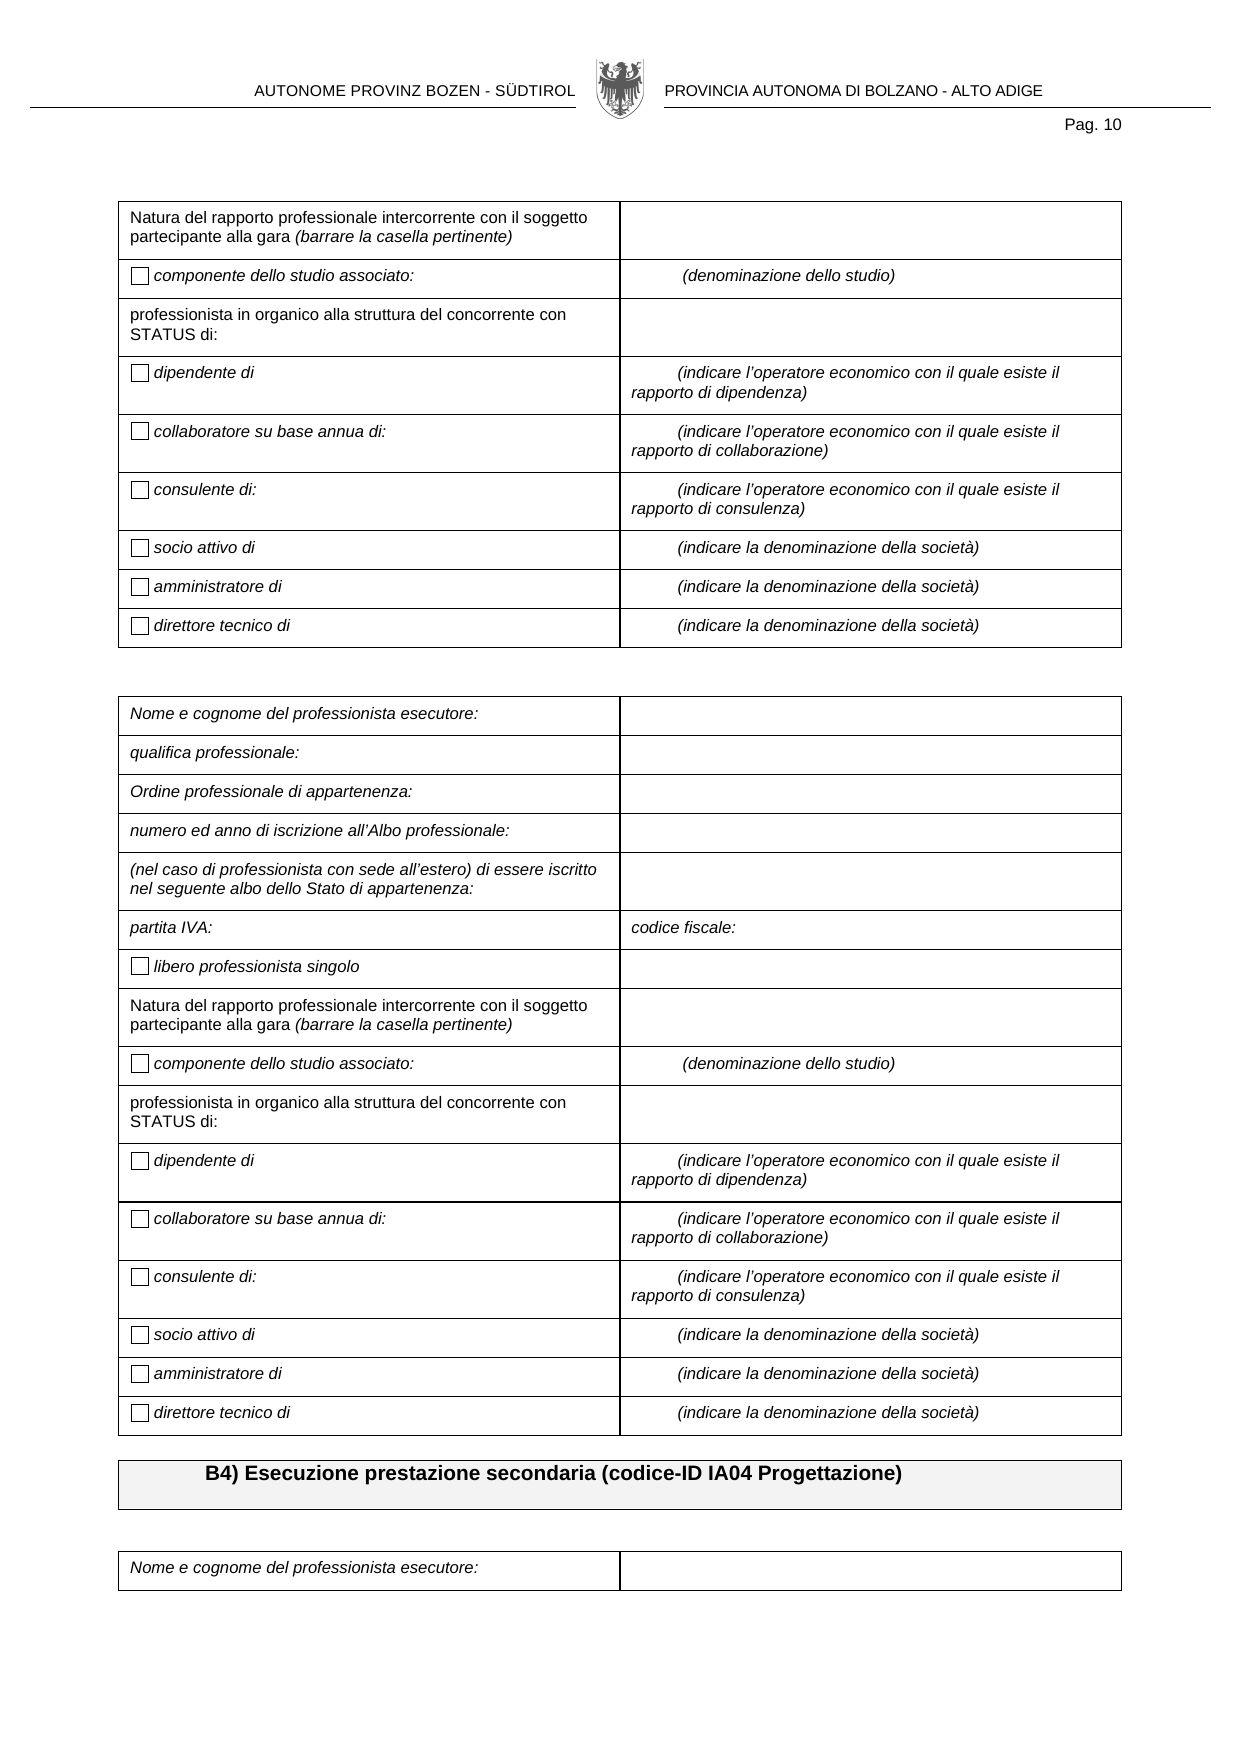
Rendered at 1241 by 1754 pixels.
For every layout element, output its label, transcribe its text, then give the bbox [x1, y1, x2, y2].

table_cell (indicare la denominazione della società) [621, 1358, 1121, 1396]
table_cell [621, 202, 1121, 259]
table_header [621, 697, 1121, 735]
table_cell (nel caso di professionista con sede all’estero) di essere iscritto nel seguente albo dello Stato di appartenenza: [119, 853, 619, 910]
table_cell dipendente di [119, 1144, 619, 1201]
table_cell amministratore di [119, 570, 619, 608]
table_header Nome e cognome del professionista esecutore: [119, 1552, 619, 1589]
table_cell componente dello studio associato: [119, 260, 619, 298]
table_cell Ordine professionale di appartenenza: [119, 775, 619, 813]
table_cell codice fiscale: [621, 911, 1121, 949]
table_cell collaboratore su base annua di: [119, 1203, 619, 1259]
table_cell collaboratore su base annua di: [119, 415, 619, 472]
table_header [621, 1552, 1121, 1589]
table_cell dipendente di [119, 357, 619, 414]
table_cell professionista in organico alla struttura del concorrente con STATUS di: [119, 1086, 619, 1143]
table_cell (indicare l’operatore economico con il quale esiste il rapporto di collaborazione) [621, 1203, 1121, 1259]
table_cell qualifica professionale: [119, 736, 619, 774]
table_cell partita IVA: [119, 911, 619, 949]
table_cell Natura del rapporto professionale intercorrente con il soggetto partecipante alla gara (barrare la casella pertinente) [119, 202, 619, 259]
table_cell direttore tecnico di [119, 609, 619, 647]
table_cell Natura del rapporto professionale intercorrente con il soggetto partecipante alla gara (barrare la casella pertinente) [119, 989, 619, 1046]
table_cell (indicare l’operatore economico con il quale esiste il rapporto di dipendenza) [621, 1144, 1121, 1201]
table_cell consulente di: [119, 473, 619, 530]
table_cell (denominazione dello studio) [621, 260, 1121, 298]
table_cell [621, 775, 1121, 813]
table_cell [621, 814, 1121, 852]
table_cell socio attivo di [119, 531, 619, 569]
table_cell [621, 853, 1121, 910]
table_cell [621, 989, 1121, 1046]
table_cell numero ed anno di iscrizione all’Albo professionale: [119, 814, 619, 852]
table_cell (indicare l’operatore economico con il quale esiste il rapporto di dipendenza) [621, 357, 1121, 414]
table_cell libero professionista singolo [119, 950, 619, 988]
table_cell (indicare l’operatore economico con il quale esiste il rapporto di consulenza) [621, 1261, 1121, 1318]
table_cell (indicare la denominazione della società) [621, 1319, 1121, 1357]
table_cell (indicare la denominazione della società) [621, 609, 1121, 647]
table_header Nome e cognome del professionista esecutore: [119, 697, 619, 735]
table_cell (indicare l’operatore economico con il quale esiste il rapporto di consulenza) [621, 473, 1121, 530]
table_cell socio attivo di [119, 1319, 619, 1357]
table_header B4) Esecuzione prestazione secondaria (codice-ID IA04 Progettazione) [119, 1461, 1121, 1508]
table_cell (indicare la denominazione della società) [621, 531, 1121, 569]
table_cell componente dello studio associato: [119, 1047, 619, 1085]
table_cell professionista in organico alla struttura del concorrente con STATUS di: [119, 299, 619, 356]
table_cell amministratore di [119, 1358, 619, 1396]
table_cell (indicare l’operatore economico con il quale esiste il rapporto di collaborazione) [621, 415, 1121, 472]
table_cell (denominazione dello studio) [621, 1047, 1121, 1085]
table_cell direttore tecnico di [119, 1397, 619, 1434]
table_cell (indicare la denominazione della società) [621, 570, 1121, 608]
picture [596, 59, 644, 119]
table_cell [621, 299, 1121, 356]
table_cell (indicare la denominazione della società) [621, 1397, 1121, 1434]
table_cell [621, 950, 1121, 988]
table_cell [621, 1086, 1121, 1143]
table_cell [621, 736, 1121, 774]
table_cell consulente di: [119, 1261, 619, 1318]
